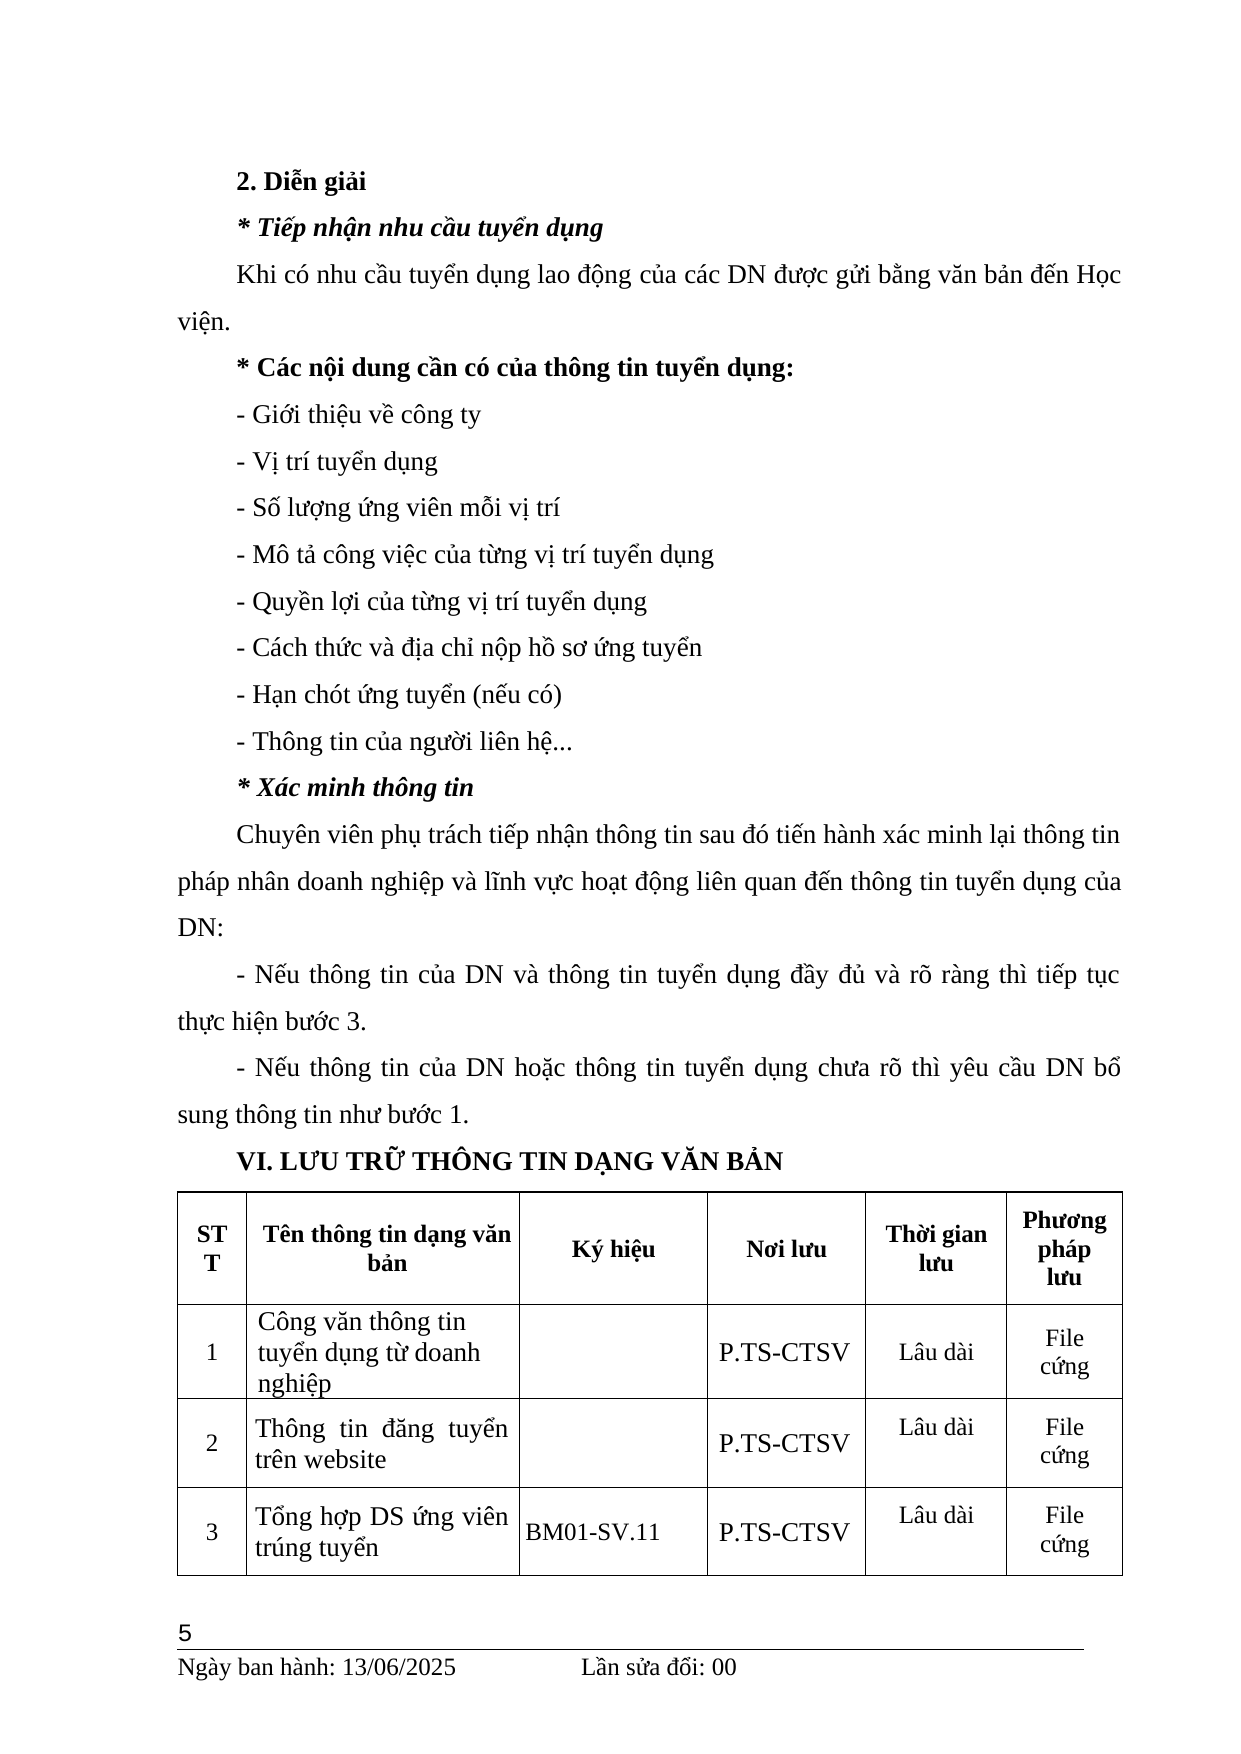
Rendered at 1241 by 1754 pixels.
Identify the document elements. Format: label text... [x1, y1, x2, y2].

table_header Thời gian lưu [866, 1193, 1006, 1304]
table_cell Lâu dài [866, 1488, 1006, 1575]
table_cell P.TS-CTSV [708, 1399, 865, 1487]
table_cell File cứng [1007, 1488, 1122, 1575]
text - Mô tả công việc của từng vị trí tuyển dụng [177, 538, 1122, 569]
table_cell BM01-SV.11 [520, 1488, 707, 1575]
table_header Ký hiệu [520, 1193, 707, 1304]
text - Quyền lợi của từng vị trí tuyển dụng [177, 585, 1122, 616]
table_cell [520, 1305, 707, 1398]
text * Xác minh thông tin [177, 771, 1122, 803]
text Chuyên viên phụ trách tiếp nhận thông tin sau đó tiến hành xác minh lại thông tin pháp nhân doanh nghiệp và lĩnh vực hoạt động liên quan đến thông tin tuyển dụng của DN: [177, 818, 1122, 943]
text - Nếu thông tin của DN hoặc thông tin tuyển dụng chưa rõ thì yêu cầu DN bổ sung thông tin như bước 1. [177, 1051, 1122, 1129]
text - Nếu thông tin của DN và thông tin tuyển dụng đầy đủ và rõ ràng thì tiếp tục thực hiện bước 3. [177, 958, 1122, 1036]
text - Thông tin của người liên hệ... [177, 725, 1122, 756]
text - Số lượng ứng viên mỗi vị trí [177, 491, 1122, 523]
table_cell P.TS-CTSV [708, 1305, 865, 1398]
table_header Phương pháp lưu [1007, 1193, 1122, 1304]
table_cell 1 [178, 1305, 246, 1398]
table_cell 2 [178, 1399, 246, 1487]
table_cell Công văn thông tin tuyển dụng từ doanh nghiệp [247, 1305, 519, 1398]
text * Tiếp nhận nhu cầu tuyển dụng [177, 211, 1122, 243]
text * Các nội dung cần có của thông tin tuyển dụng: [177, 351, 1122, 383]
table_cell File cứng [1007, 1305, 1122, 1398]
text - Giới thiệu về công ty [177, 398, 1122, 429]
table_cell 3 [178, 1488, 246, 1575]
table_cell Lâu dài [866, 1399, 1006, 1487]
text 2. Diễn giải [177, 165, 1122, 196]
table_header Tên thông tin dạng văn bản [247, 1193, 519, 1304]
table_cell File cứng [1007, 1399, 1122, 1487]
table_cell Tổng hợp DS ứng viên trúng tuyển [247, 1488, 519, 1575]
table_cell P.TS-CTSV [708, 1488, 865, 1575]
text - Vị trí tuyển dụng [177, 445, 1122, 476]
table_header Nơi lưu [708, 1193, 865, 1304]
text - Cách thức và địa chỉ nộp hồ sơ ứng tuyển [177, 631, 1122, 663]
table_cell Lâu dài [866, 1305, 1006, 1398]
text VI. LƯU TRỮ THÔNG TIN DẠNG VĂN BẢN [177, 1145, 1122, 1176]
table_cell Thông tin đăng tuyển trên website [247, 1399, 519, 1487]
text - Hạn chót ứng tuyển (nếu có) [177, 678, 1122, 709]
table_cell [520, 1399, 707, 1487]
text Khi có nhu cầu tuyển dụng lao động của các DN được gửi bằng văn bản đến Học viện. [177, 258, 1122, 336]
table_header STT [178, 1193, 246, 1304]
